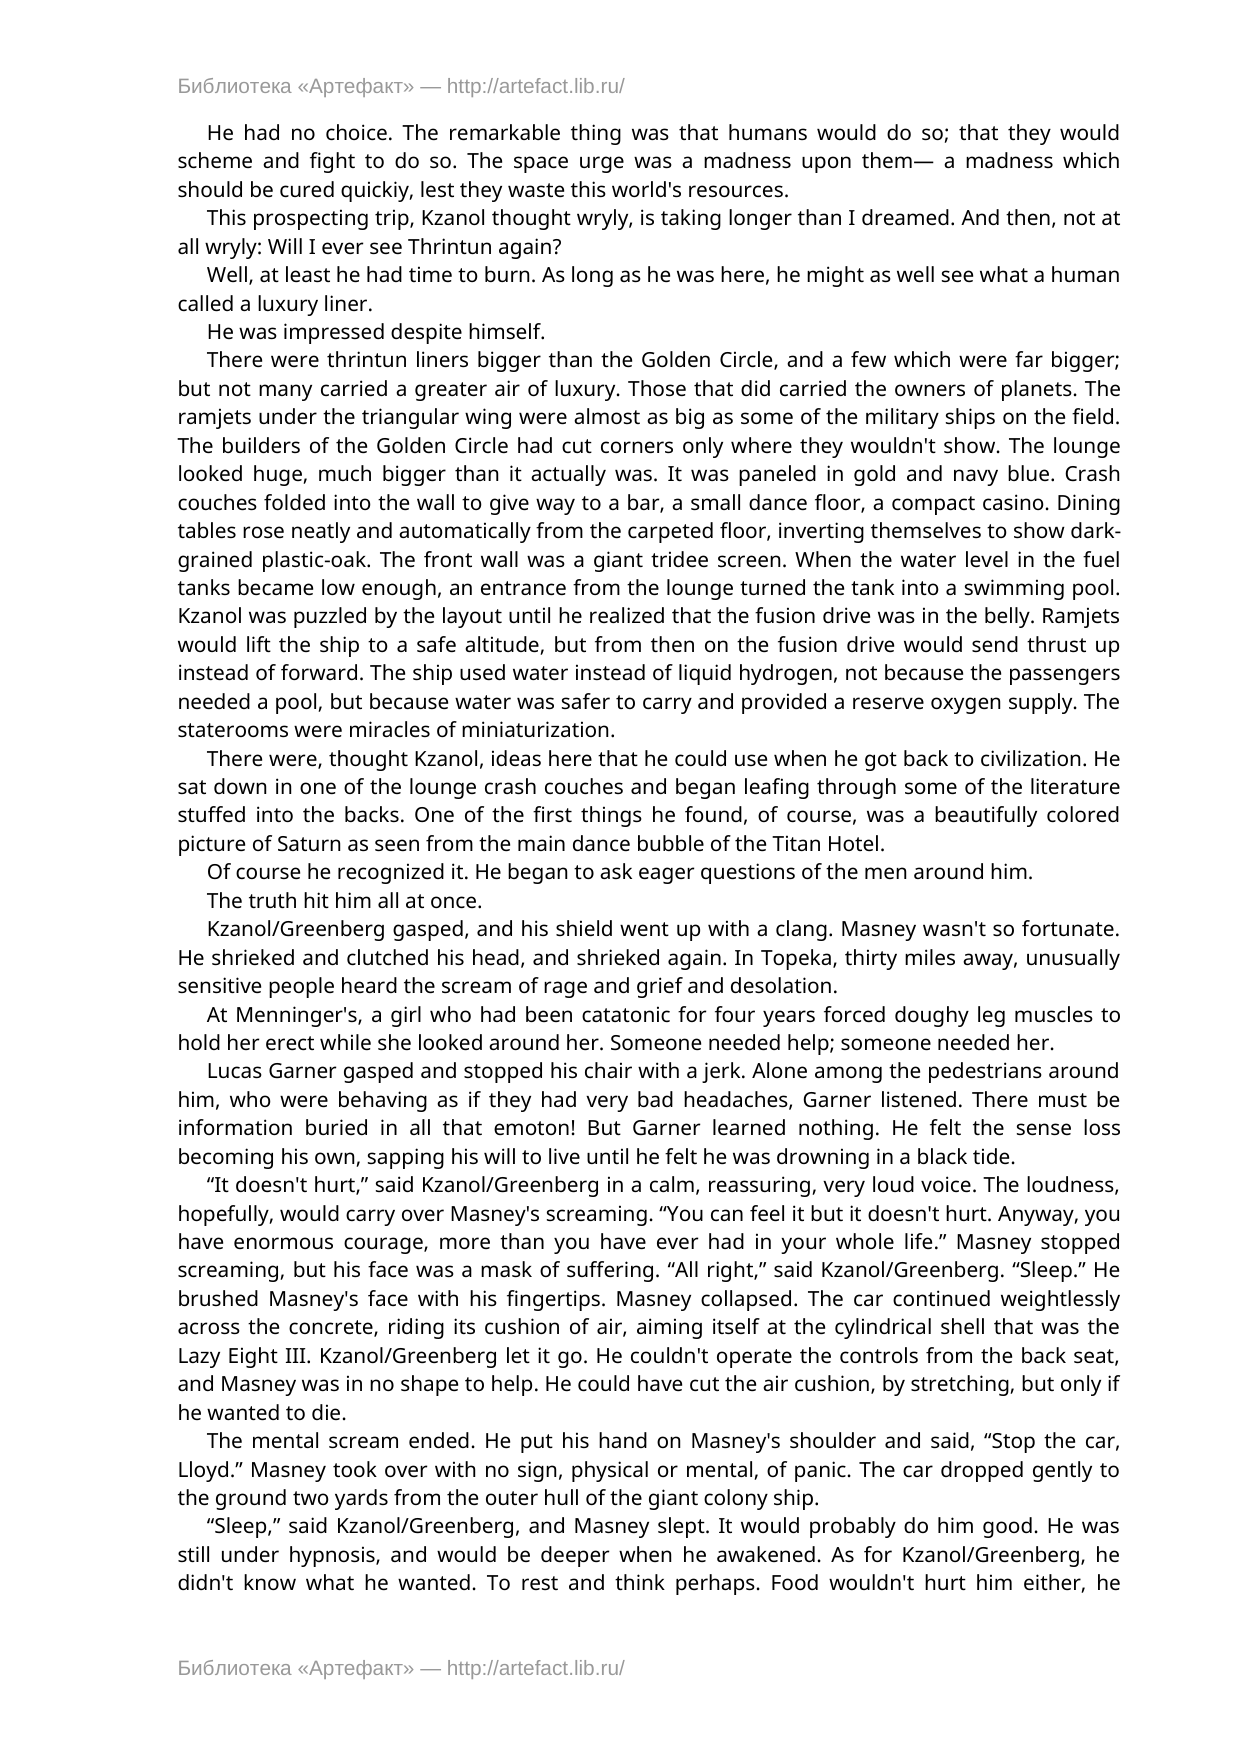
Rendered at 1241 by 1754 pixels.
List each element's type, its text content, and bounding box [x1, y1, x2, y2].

text Lucas Garner gasped and stopped his chair with a jerk. Alone among the pedestrians around him, who were behaving as if they had very bad headaches, Garner listened. There must be information buried in all that emoton! But Garner learned nothing. He felt the sense loss becoming his own, sapping his will to live until he felt he was drowning in a black tide. [177, 1057, 1122, 1170]
text Of course he recognized it. He began to ask eager questions of the men around him. [177, 857, 1122, 886]
text This prospecting trip, Kzanol thought wryly, is taking longer than I dreamed. And then, not at all wryly: Will I ever see Thrintun again? [177, 203, 1122, 260]
text He was impressed despite himself. [177, 317, 1122, 346]
text The mental scream ended. He put his hand on Masney's shoulder and said, “Stop the car, Lloyd.” Masney took over with no sign, physical or mental, of panic. The car dropped gently to the ground two yards from the outer hull of the giant colony ship. [177, 1426, 1122, 1512]
text Well, at least he had time to burn. As long as he was here, he might as well see what a human called a luxury liner. [177, 260, 1122, 317]
text At Menninger's, a girl who had been catatonic for four years forced doughy leg muscles to hold her erect while she looked around her. Someone needed help; someone needed her. [177, 1000, 1122, 1057]
text There were, thought Kzanol, ideas here that he could use when he got back to civilization. He sat down in one of the lounge crash couches and began leafing through some of the literature stuffed into the backs. One of the first things he found, of course, was a beautifully colored picture of Saturn as seen from the main dance bubble of the Titan Hotel. [177, 744, 1122, 857]
text The truth hit him all at once. [177, 886, 1122, 914]
text Kzanol/Greenberg gasped, and his shield went up with a clang. Masney wasn't so fortunate. He shrieked and clutched his head, and shrieked again. In Topeka, thirty miles away, unusually sensitive people heard the scream of rage and grief and desolation. [177, 914, 1122, 1000]
text “It doesn't hurt,” said Kzanol/Greenberg in a calm, reassuring, very loud voice. The loudness, hopefully, would carry over Masney's screaming. “You can feel it but it doesn't hurt. Anyway, you have enormous courage, more than you have ever had in your whole life.” Masney stopped screaming, but his face was a mask of suffering. “All right,” said Kzanol/Greenberg. “Sleep.” He brushed Masney's face with his fingertips. Masney collapsed. The car continued weightlessly across the concrete, riding its cushion of air, aiming itself at the cylindrical shell that was the Lazy Eight III. Kzanol/Greenberg let it go. He couldn't operate the controls from the back seat, and Masney was in no shape to help. He could have cut the air cushion, by stretching, but only if he wanted to die. [177, 1170, 1122, 1426]
text There were thrintun liners bigger than the Golden Circle, and a few which were far bigger; but not many carried a greater air of luxury. Those that did carried the owners of planets. The ramjets under the triangular wing were almost as big as some of the military ships on the field. The builders of the Golden Circle had cut corners only where they wouldn't show. The lounge looked huge, much bigger than it actually was. It was paneled in gold and navy blue. Crash couches folded into the wall to give way to a bar, a small dance floor, a compact casino. Dining tables rose neatly and automatically from the carpeted floor, inverting themselves to show dark-grained plastic-oak. The front wall was a giant tridee screen. When the water level in the fuel tanks became low enough, an entrance from the lounge turned the tank into a swimming pool. Kzanol was puzzled by the layout until he realized that the fusion drive was in the belly. Ramjets would lift the ship to a safe altitude, but from then on the fusion drive would send thrust up instead of forward. The ship used water instead of liquid hydrogen, not because the passengers needed a pool, but because water was safer to carry and provided a reserve oxygen supply. The staterooms were miracles of miniaturization. [177, 346, 1122, 744]
text He had no choice. The remarkable thing was that humans would do so; that they would scheme and fight to do so. The space urge was a madness upon them— a madness which should be cured quickiy, lest they waste this world's resources. [177, 118, 1122, 203]
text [177, 1512, 1122, 1597]
